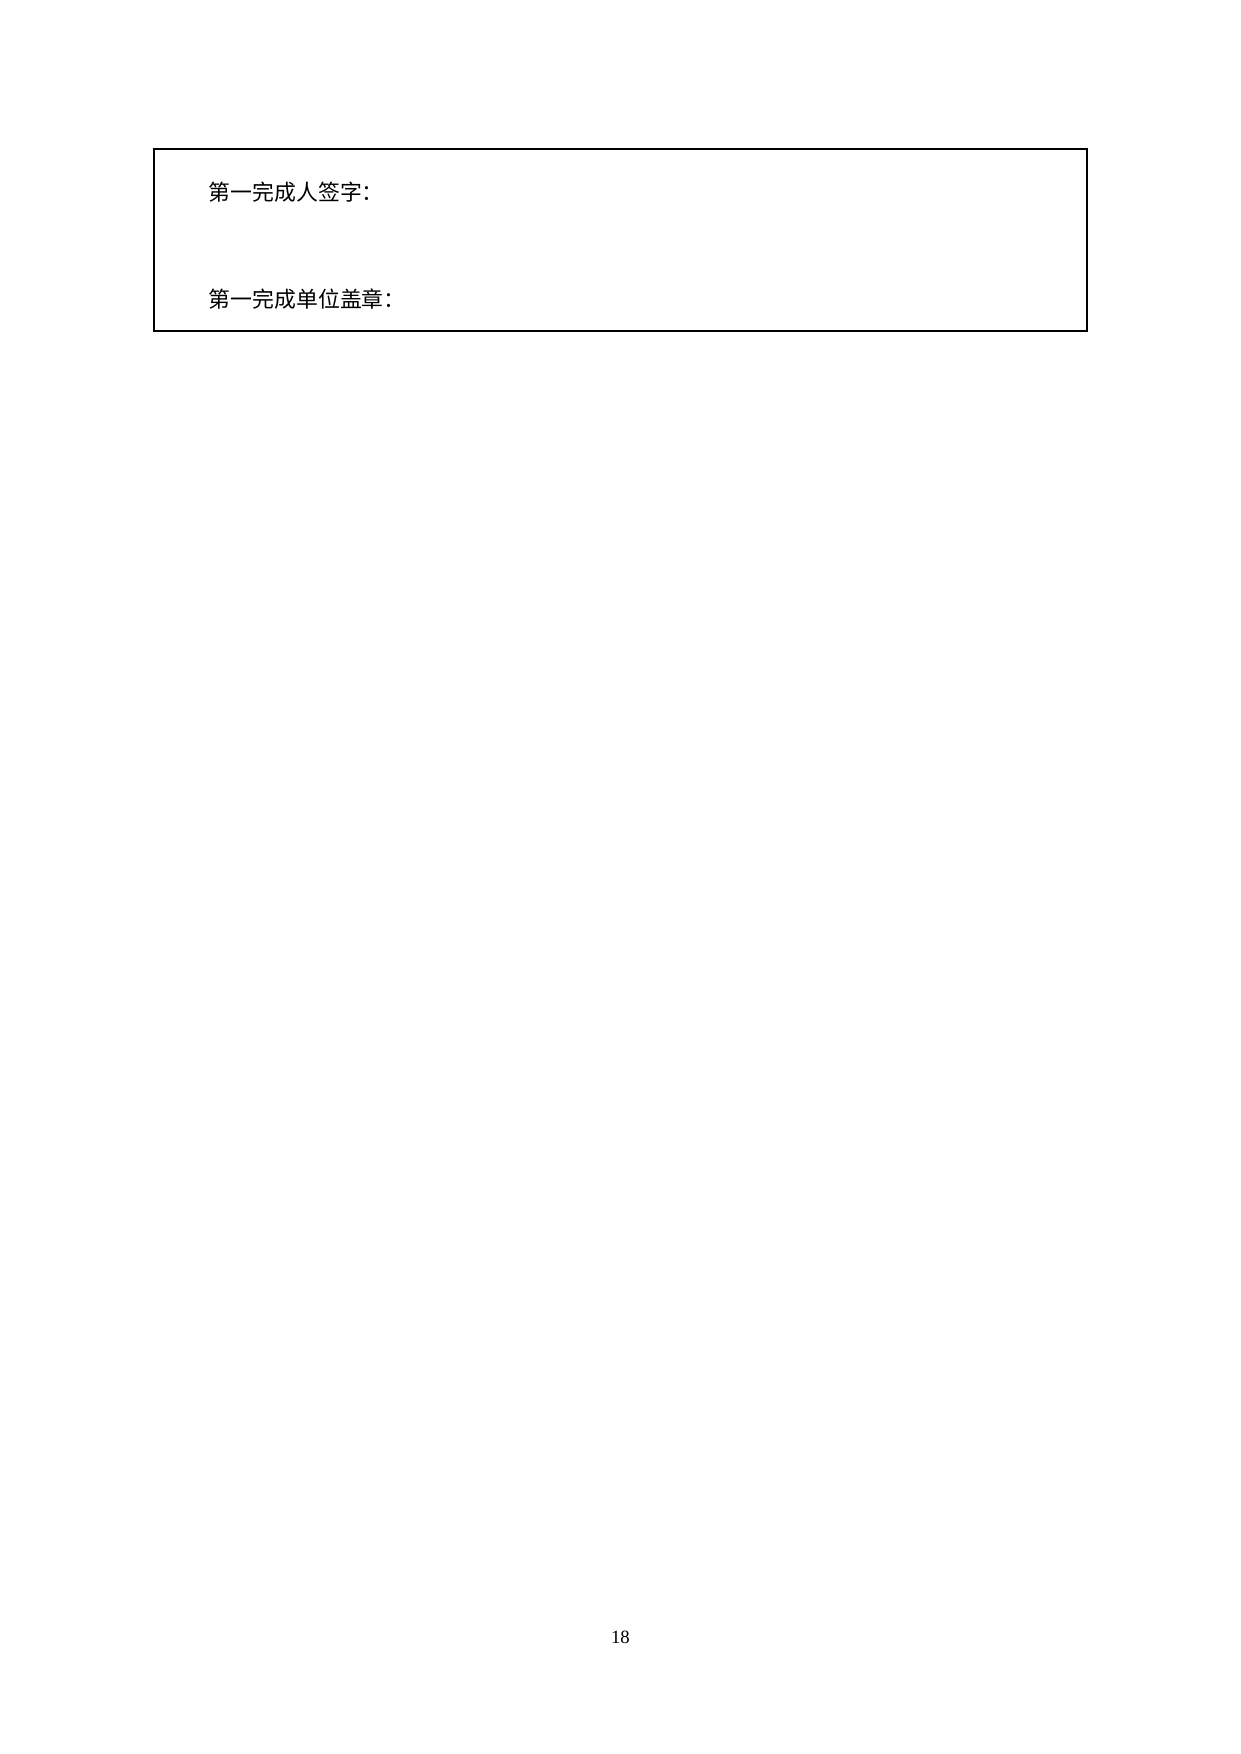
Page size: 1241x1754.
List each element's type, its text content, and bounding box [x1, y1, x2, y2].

table_cell 第一完成人签字： 第一完成单位盖章： [155, 150, 1086, 330]
